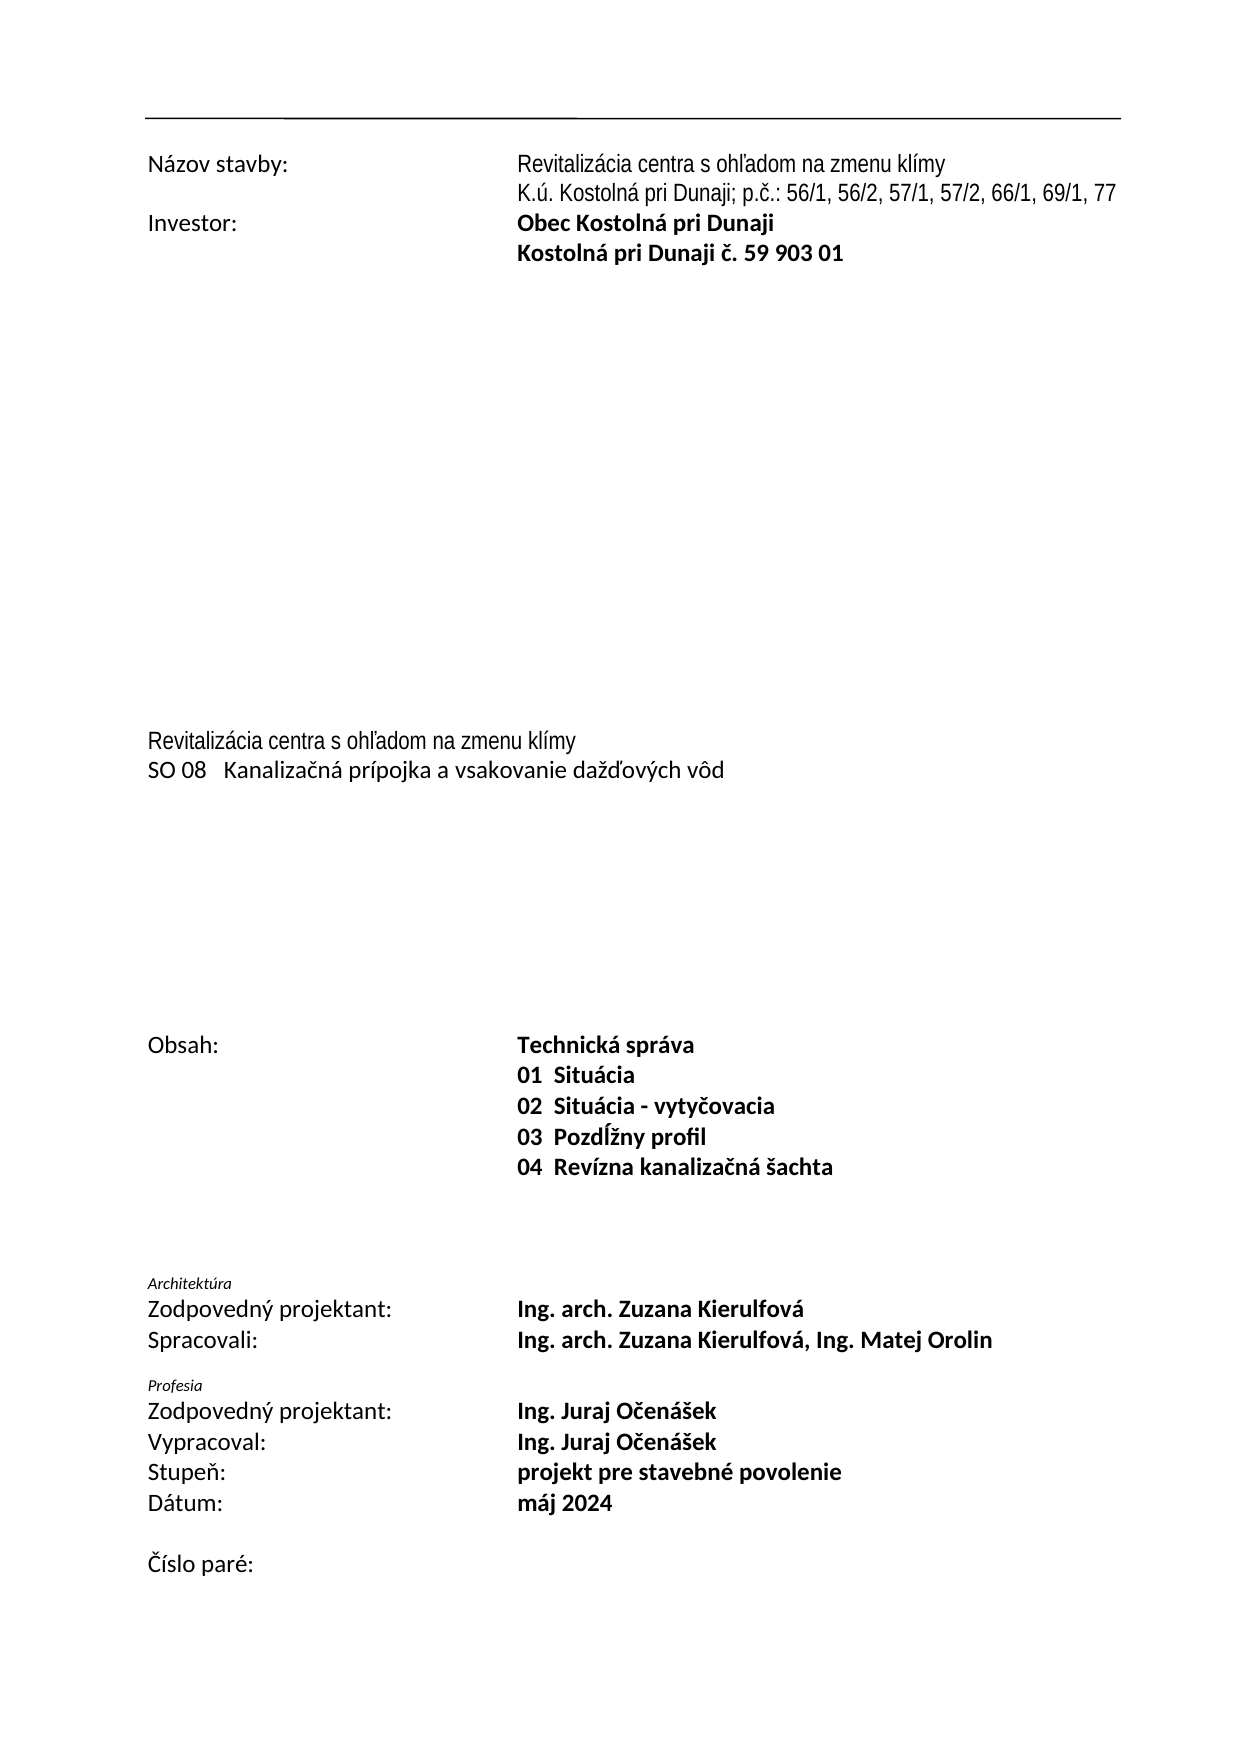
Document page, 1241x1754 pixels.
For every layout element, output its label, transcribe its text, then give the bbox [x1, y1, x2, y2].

text 01 Situácia [148, 1059, 1122, 1090]
text Vypracoval: Ing. Juraj Očenášek [148, 1426, 1122, 1456]
text Číslo paré: [148, 1548, 1122, 1578]
text Zodpovedný projektant: Ing. arch. Zuzana Kierulfová [148, 1293, 1122, 1324]
text Dátum: máj 2024 [148, 1487, 1122, 1517]
text 02 Situácia - vytyčovacia [148, 1090, 1122, 1121]
text 04 Revízna kanalizačná šachta [148, 1151, 1122, 1182]
text Investor: Obec Kostolná pri Dunaji [148, 207, 1122, 237]
text Názov stavby: [148, 148, 1122, 178]
text Stupeň: projekt pre stavebné povolenie [148, 1456, 1122, 1487]
text 03 Pozdĺžny profil [443, 1121, 1122, 1151]
text Obsah: Technická správa [148, 1029, 1122, 1059]
text SO 08 Kanalizačná prípojka a vsakovanie dažďových vôd [148, 754, 1122, 785]
text Kostolná pri Dunaji č. 59 903 01 [517, 237, 1122, 268]
text Spracovali: Ing. arch. Zuzana Kierulfová, Ing. Matej Orolin [148, 1324, 1122, 1354]
text Architektúra [148, 1273, 1122, 1293]
text Profesia [148, 1375, 1122, 1395]
text Zodpovedný projektant: Ing. Juraj Očenášek [148, 1395, 1122, 1426]
